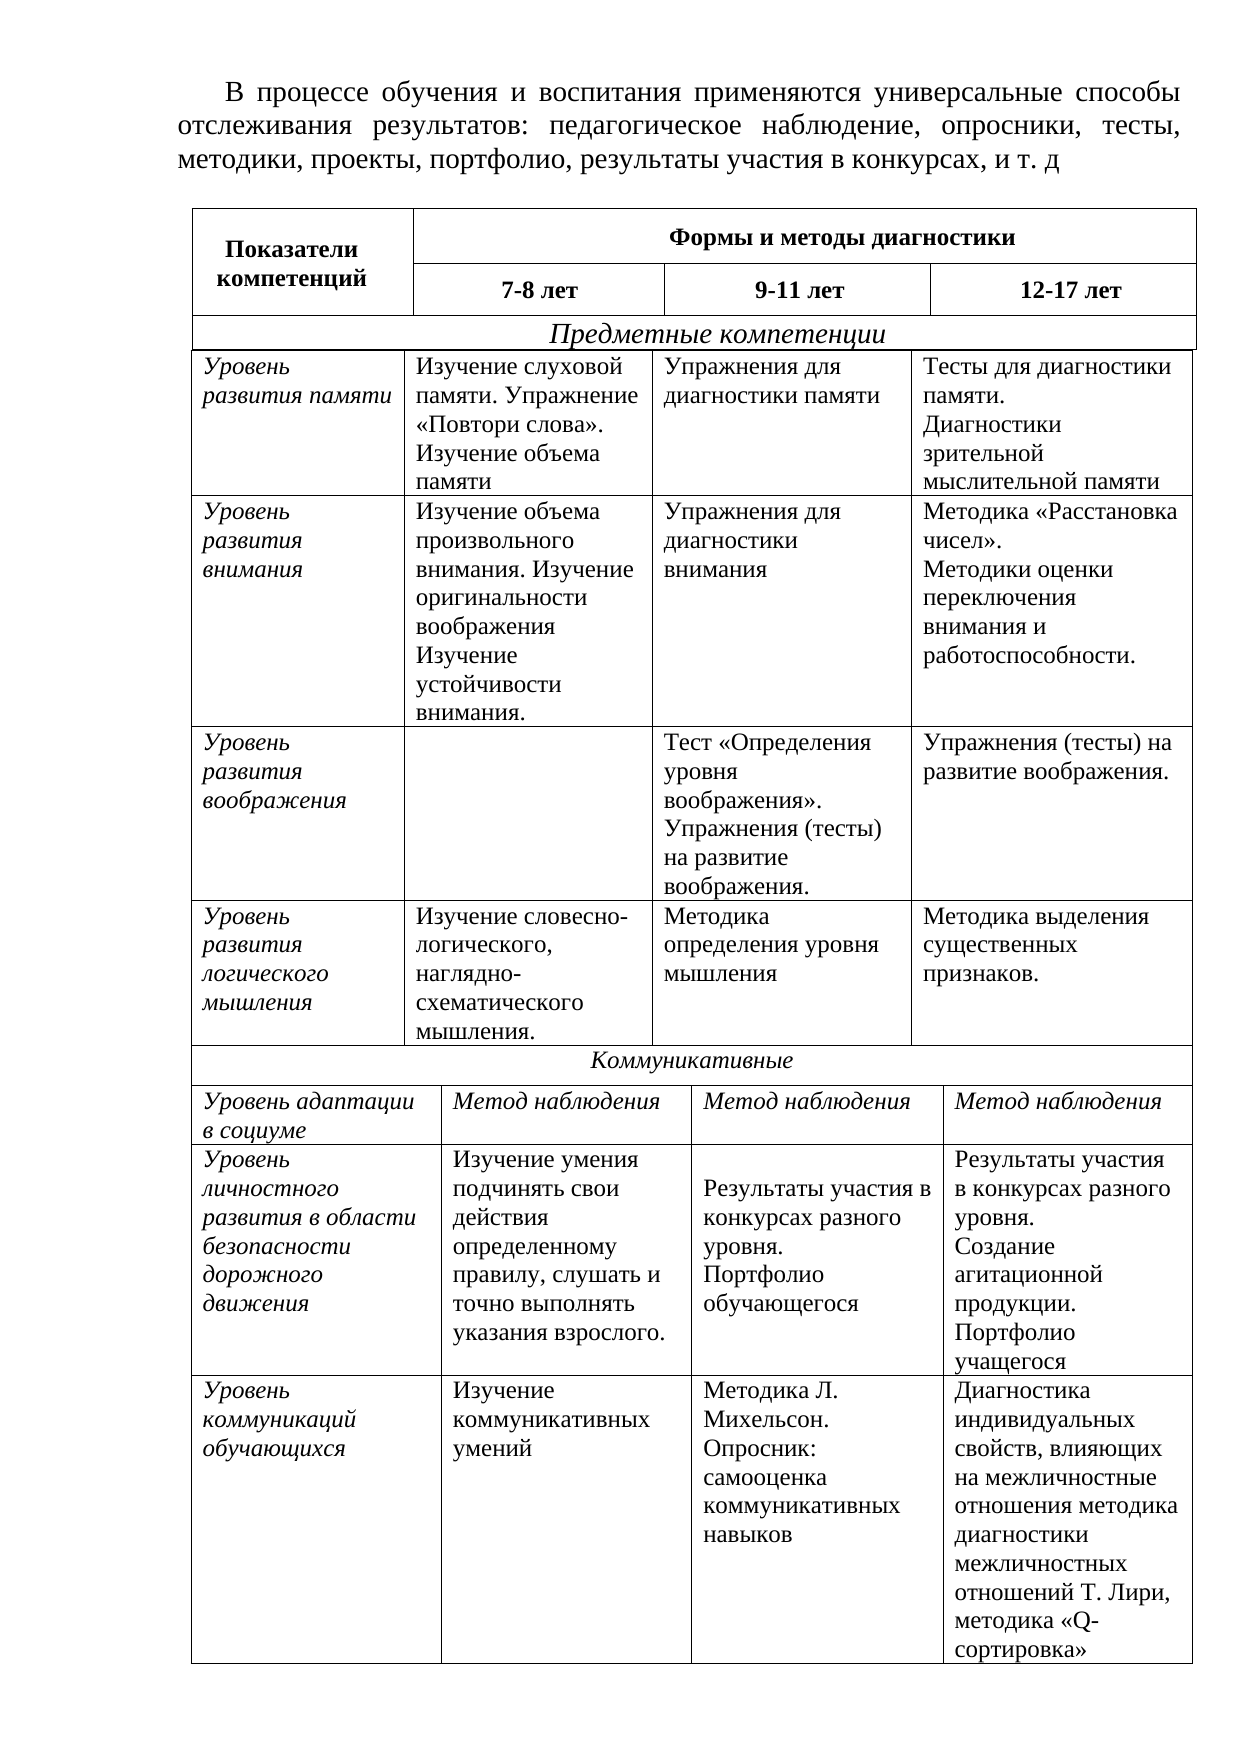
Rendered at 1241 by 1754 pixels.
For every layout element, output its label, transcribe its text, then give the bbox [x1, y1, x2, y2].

table_cell Методика определения уровня мышления [653, 901, 911, 1044]
table_cell [405, 727, 652, 900]
table_header Формы и методы диагностики [414, 209, 1196, 263]
table_cell Изучение объема произвольного внимания. Изучение оригинальности воображения Изучение устойчивости внимания. [405, 496, 652, 726]
table_cell Уровень развития логического мышления [192, 901, 404, 1044]
table_header Упражнения для диагностики памяти [653, 351, 911, 495]
table_cell Уровень адаптации в социуме [192, 1086, 441, 1143]
table_cell Метод наблюдения [442, 1086, 691, 1143]
table_cell Коммуникативные [192, 1046, 1192, 1085]
table_cell Методика «Расстановка чисел». Методики оценки переключения внимания и работоспособности. [912, 496, 1192, 726]
table_cell Результаты участия в конкурсах разного уровня. Создание агитационной продукции. Портфолио учащегося [944, 1145, 1192, 1374]
table_cell Уровень коммуникаций обучающихся [192, 1376, 441, 1663]
table_header Изучение слуховой памяти. Упражнение «Повтори слова». Изучение объема памяти [405, 351, 652, 495]
table_cell Уровень личностного развития в области безопасности дорожного движения [192, 1145, 441, 1374]
table_cell Результаты участия в конкурсах разного уровня. Портфолио обучающегося [692, 1145, 943, 1374]
text В процессе обучения и воспитания применяются универсальные способы отслеживания результатов: педагогическое наблюдение, опросники, тесты, методики, проекты, портфолио, результаты участия в конкурсах, и т. д [177, 74, 1181, 174]
table_cell Методика выделения существенных признаков. [912, 901, 1192, 1044]
table_cell Диагностика индивидуальных свойств, влияющих на межличностные отношения методика диагностики межличностных отношений Т. Лири, методика «Q-сортировка» [944, 1376, 1192, 1663]
table_cell Упражнения для диагностики внимания [653, 496, 911, 726]
table_cell Упражнения (тесты) на развитие воображения. [912, 727, 1192, 900]
table_cell Метод наблюдения [944, 1086, 1192, 1143]
table_header Показатели компетенций [193, 209, 413, 315]
table_cell Уровень развития внимания [192, 496, 404, 726]
table_cell Изучение словесно- логического, наглядно- схематического мышления. [405, 901, 652, 1044]
table_cell Уровень развития воображения [192, 727, 404, 900]
table_cell Предметные компетенции [193, 316, 1196, 349]
table_cell 9-11 лет [665, 264, 930, 315]
table_cell Изучение умения подчинять свои действия определенному правилу, слушать и точно выполнять указания взрослого. [442, 1145, 691, 1374]
table_header Тесты для диагностики памяти. Диагностики зрительной мыслительной памяти [912, 351, 1192, 495]
table_cell Метод наблюдения [692, 1086, 943, 1143]
table_cell Методика Л. Михельсон. Опросник: самооценка коммуникативных навыков [692, 1376, 943, 1663]
table_cell Изучение коммуникативных умений [442, 1376, 691, 1663]
table_cell 12-17 лет [931, 264, 1196, 315]
table_header Уровень развития памяти [192, 351, 404, 495]
table_cell 7-8 лет [414, 264, 664, 315]
table_cell Тест «Определения уровня воображения». Упражнения (тесты) на развитие воображения. [653, 727, 911, 900]
